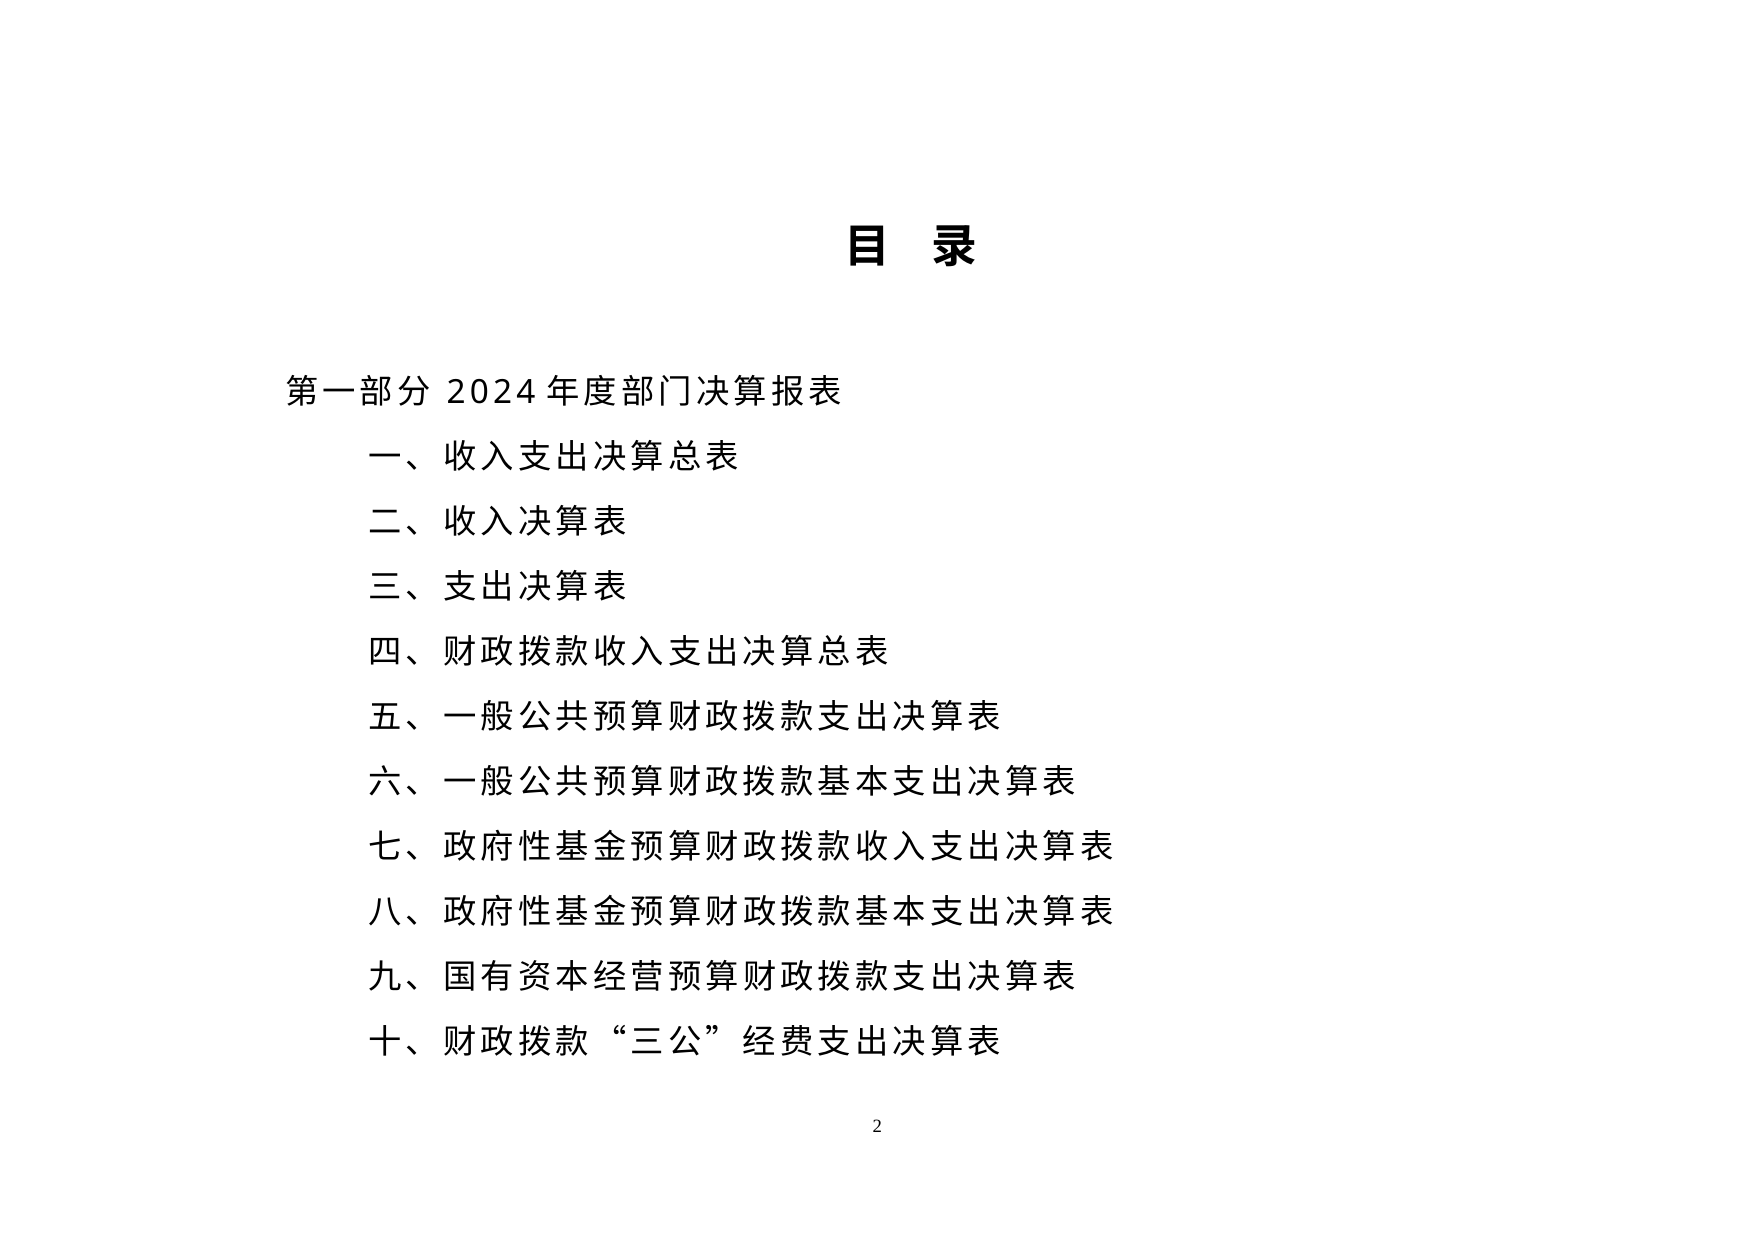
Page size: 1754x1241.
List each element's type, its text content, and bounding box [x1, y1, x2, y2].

text 八、政府性基金预算财政拨款基本支出决算表 [118, 877, 1636, 942]
text 三、支出决算表 [118, 552, 1636, 617]
text 十、财政拨款“三公”经费支出决算表 [118, 1007, 1636, 1072]
text 七、政府性基金预算财政拨款收入支出决算表 [118, 812, 1636, 877]
text 二、收入决算表 [118, 487, 1636, 552]
text 六、一般公共预算财政拨款基本支出决算表 [118, 747, 1636, 812]
text 第一部分 2024年度部门决算报表 [118, 357, 1636, 422]
text 目 录 [118, 194, 1636, 292]
text 九、国有资本经营预算财政拨款支出决算表 [118, 942, 1636, 1007]
text 一、收入支出决算总表 [118, 422, 1636, 487]
text 四、财政拨款收入支出决算总表 [118, 617, 1636, 682]
text 五、一般公共预算财政拨款支出决算表 [118, 682, 1636, 747]
